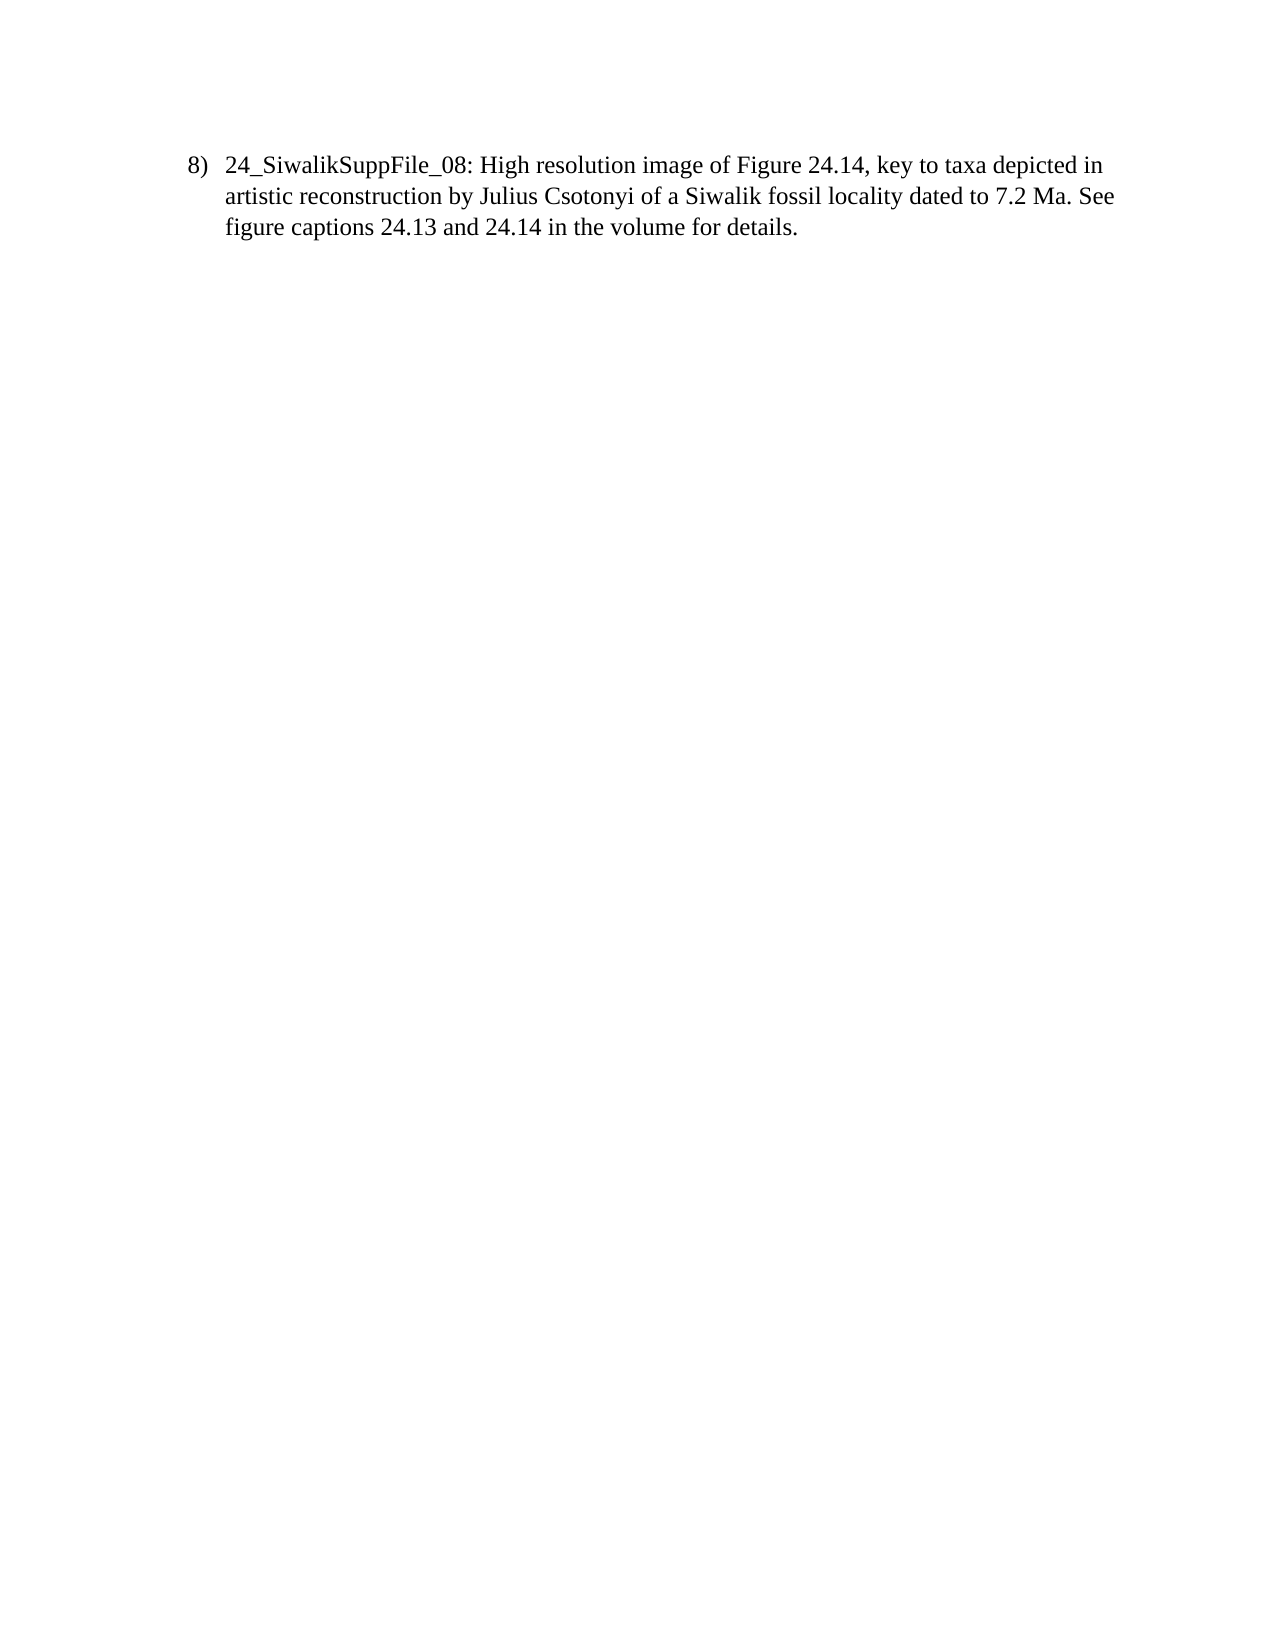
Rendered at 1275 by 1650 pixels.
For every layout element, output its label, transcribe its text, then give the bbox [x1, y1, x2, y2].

list 24_SiwalikSuppFile_08: High resolution image of Figure 24.14, key to taxa depicted in artistic reconstruction by Julius Csotonyi of a Siwalik fossil locality dated to 7.2 Ma. See figure captions 24.13 and 24.14 in the volume for details. [187, 150, 1125, 241]
